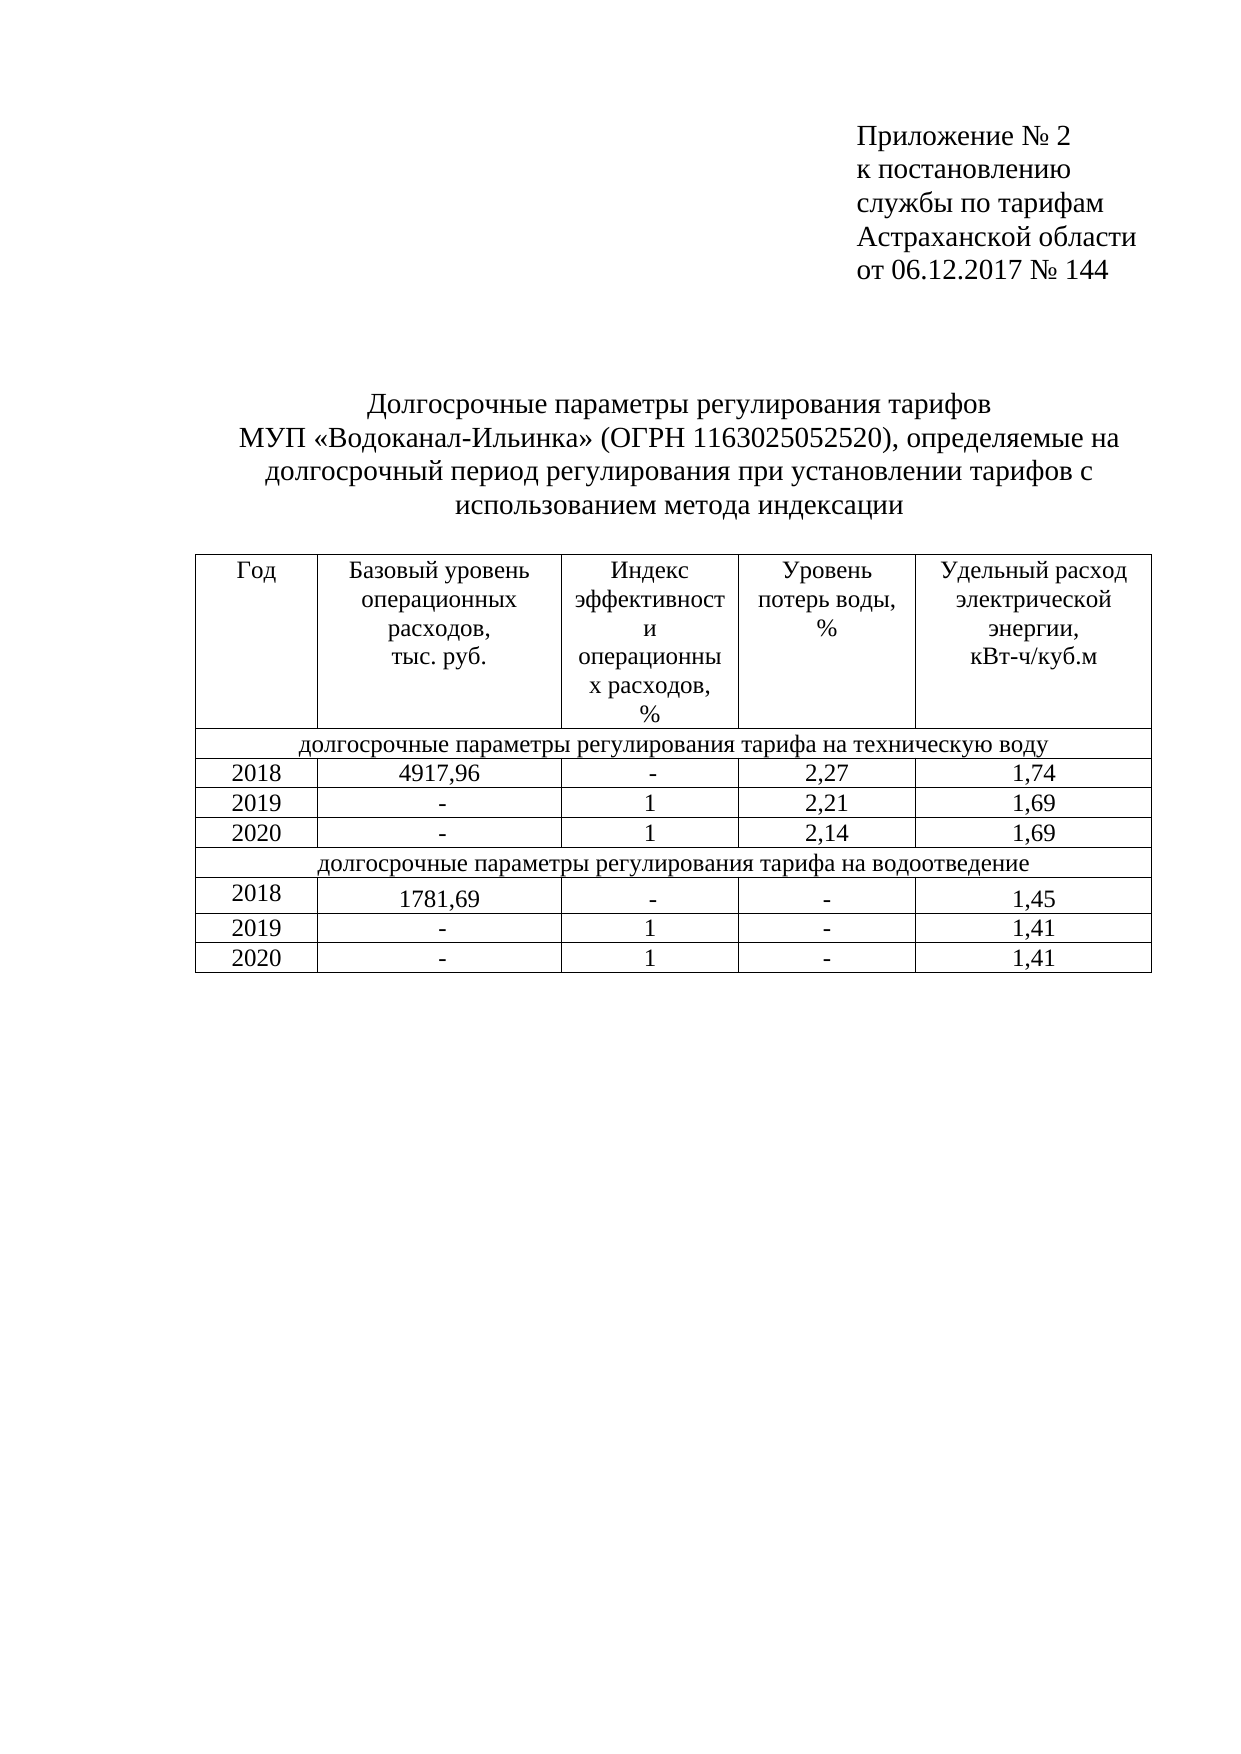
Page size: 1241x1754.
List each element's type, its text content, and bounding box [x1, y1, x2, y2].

table_cell 1,69 [916, 788, 1151, 817]
text от 06.12.2017 № 144 [812, 252, 1152, 286]
table_cell долгосрочные параметры регулирования тарифа на водоотведение [196, 848, 1151, 877]
table_cell 1,69 [916, 818, 1151, 847]
table_cell - [318, 943, 561, 972]
table_cell - [562, 759, 738, 787]
text Астраханской области [812, 219, 1152, 252]
table_header Год [196, 555, 317, 728]
table_cell - [739, 878, 915, 912]
table_cell 1,41 [916, 943, 1151, 972]
table_cell 2,21 [739, 788, 915, 817]
text Долгосрочные параметры регулирования тарифов [207, 386, 1152, 420]
text к постановлению [812, 152, 1152, 185]
table_header Уровень потерь воды, % [739, 555, 915, 728]
table_cell 1 [562, 943, 738, 972]
table_cell 1,45 [916, 878, 1151, 912]
table_cell - [562, 878, 738, 912]
table_cell 2,27 [739, 759, 915, 787]
table_header Удельный расход электрической энергии, кВт-ч/куб.м [916, 555, 1151, 728]
table_header Базовый уровень операционных расходов, тыс. руб. [318, 555, 561, 728]
table_cell 2020 [196, 943, 317, 972]
table_cell 4917,96 [318, 759, 561, 787]
table_cell - [739, 943, 915, 972]
table_cell 1 [562, 914, 738, 942]
table_cell 2018 [196, 878, 317, 912]
table_cell - [739, 914, 915, 942]
table_cell 1781,69 [318, 878, 561, 912]
table_cell 2019 [196, 788, 317, 817]
table_cell 1,41 [916, 914, 1151, 942]
table_cell долгосрочные параметры регулирования тарифа на техническую воду [196, 729, 1151, 757]
table_cell - [318, 818, 561, 847]
text МУП «Водоканал-Ильинка» (ОГРН 1163025052520), определяемые на долгосрочный период регулирования при установлении тарифов с использованием метода индексации [207, 420, 1152, 521]
table_cell 2020 [196, 818, 317, 847]
table_cell 2019 [196, 914, 317, 942]
table_cell 1 [562, 818, 738, 847]
table_cell - [318, 788, 561, 817]
table_header Индекс эффективности операционных расходов, % [562, 555, 738, 728]
text службы по тарифам [812, 185, 1152, 219]
table_cell - [318, 914, 561, 942]
table_cell 1,74 [916, 759, 1151, 787]
table_cell 2018 [196, 759, 317, 787]
table_cell 1 [562, 788, 738, 817]
table_cell 2,14 [739, 818, 915, 847]
text Приложение № 2 [812, 118, 1152, 152]
